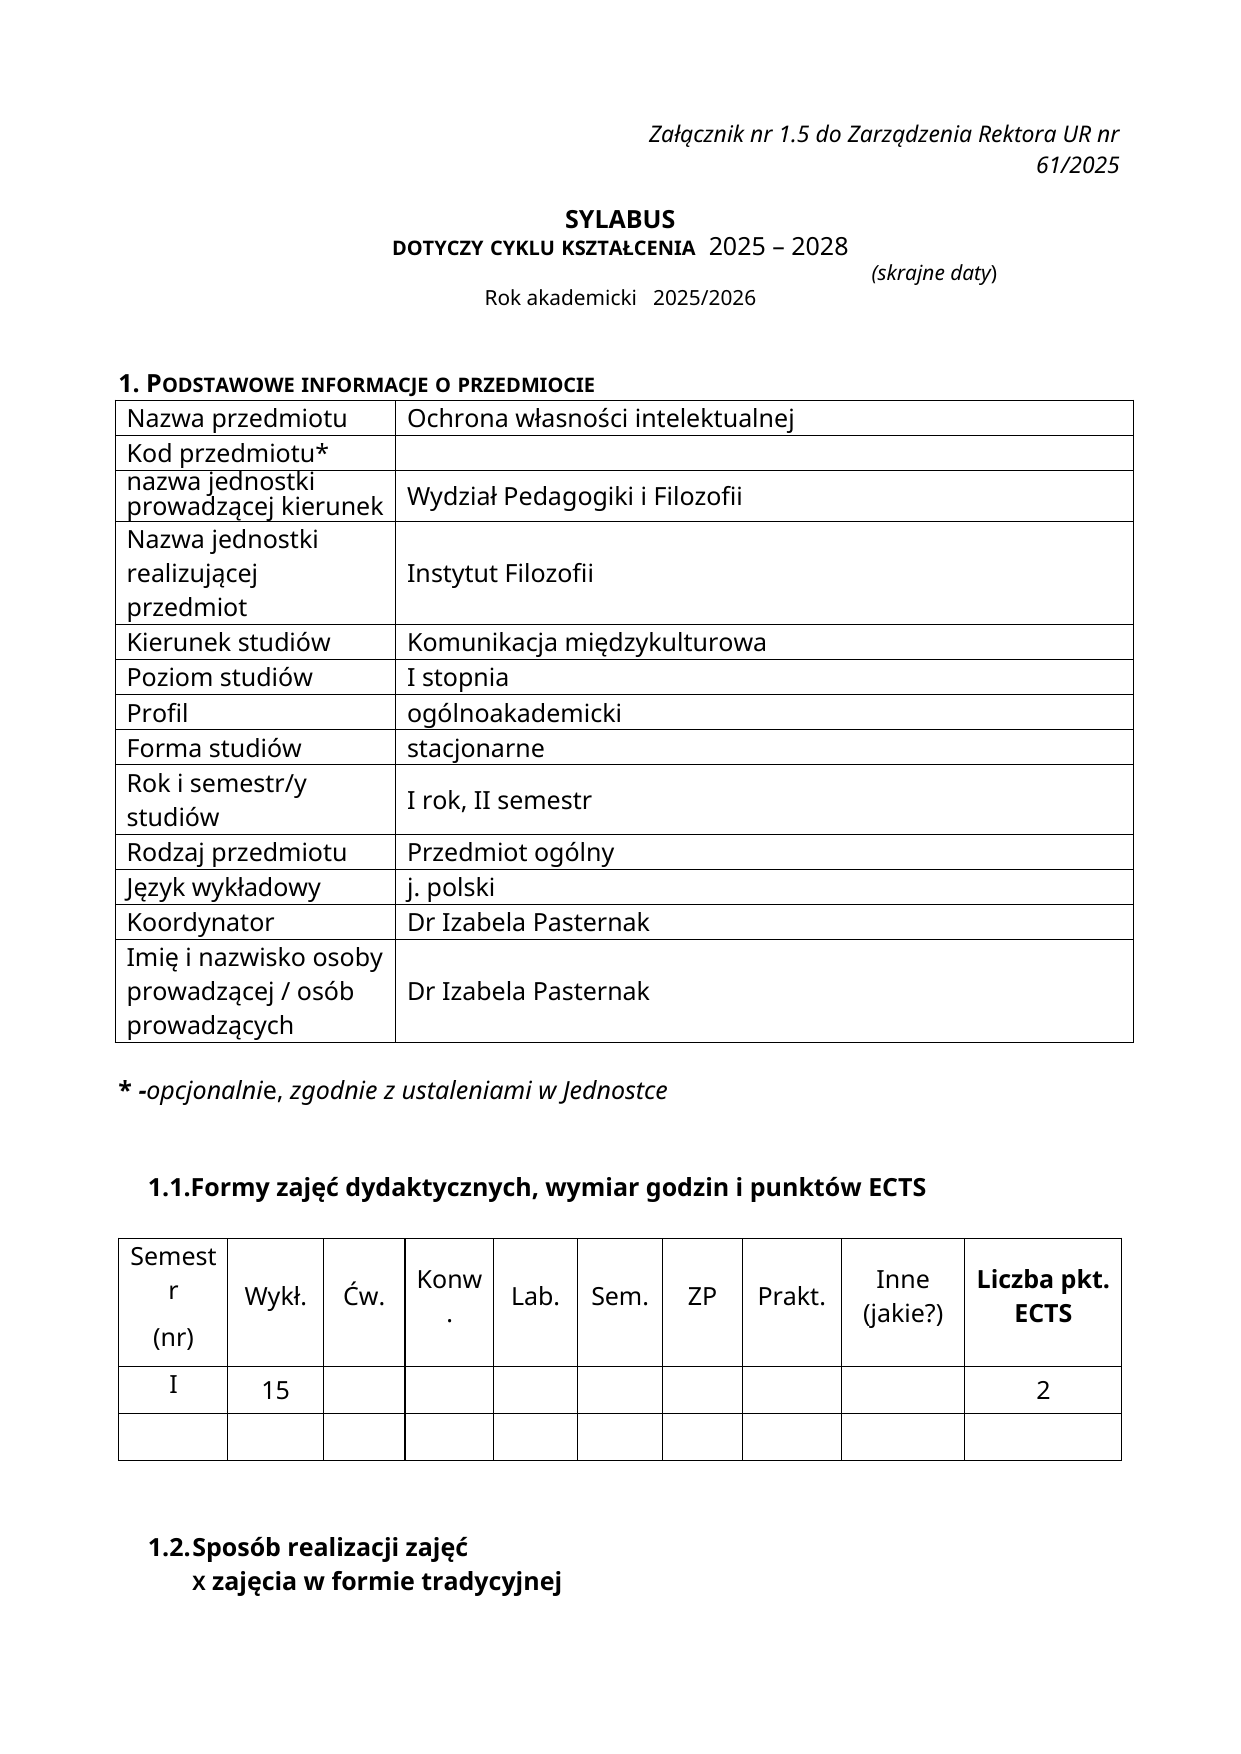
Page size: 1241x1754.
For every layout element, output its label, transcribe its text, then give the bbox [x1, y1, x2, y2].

table_cell [406, 1367, 493, 1413]
table_cell Rodzaj przedmiotu [116, 835, 395, 869]
text x zajęcia w formie tradycyjnej [192, 1563, 1122, 1598]
table_cell j. polski [396, 870, 1133, 904]
table_cell nazwa jednostki prowadzącej kierunek [116, 471, 395, 521]
table_cell Komunikacja międzykulturowa [396, 625, 1133, 659]
table_cell [663, 1414, 742, 1460]
table_cell [842, 1414, 964, 1460]
table_cell Wydział Pedagogiki i Filozofii [396, 471, 1133, 521]
table_cell I [119, 1367, 227, 1413]
table_cell [396, 436, 1133, 470]
table_cell [119, 1414, 227, 1460]
table_header Sem. [578, 1239, 662, 1366]
table_cell 2 [965, 1367, 1121, 1413]
table_cell Nazwa jednostki realizującej przedmiot [116, 522, 395, 624]
table_cell [578, 1367, 662, 1413]
table_cell Język wykładowy [116, 870, 395, 904]
table_cell [743, 1367, 841, 1413]
text 1.1.Formy zajęć dydaktycznych, wymiar godzin i punktów ECTS [148, 1169, 1122, 1204]
text Rok akademicki 2025/2026 [118, 286, 1122, 311]
table_cell [324, 1367, 404, 1413]
table_header Liczba pkt. ECTS [965, 1239, 1121, 1366]
table_header Wykł. [228, 1239, 323, 1366]
table_cell Koordynator [116, 905, 395, 939]
table_cell I stopnia [396, 660, 1133, 694]
table_cell Rok i semestr/y studiów [116, 765, 395, 833]
text * -opcjonalnie, zgodnie z ustaleniami w Jednostce [118, 1072, 1122, 1106]
table_cell Instytut Filozofii [396, 522, 1133, 624]
table_cell I rok, II semestr [396, 765, 1133, 833]
table_cell Profil [116, 695, 395, 729]
text SYLABUS [118, 201, 1122, 236]
table_header Ochrona własności intelektualnej [396, 401, 1133, 434]
text 1. Podstawowe informacje o przedmiocie [118, 365, 1122, 399]
table_cell Przedmiot ogólny [396, 835, 1133, 869]
table_cell ogólnoakademicki [396, 695, 1133, 729]
table_cell [406, 1414, 493, 1460]
table_cell [228, 1414, 323, 1460]
table_cell Forma studiów [116, 730, 395, 764]
table_cell [494, 1367, 577, 1413]
table_cell [965, 1414, 1121, 1460]
table_cell Dr Izabela Pasternak [396, 940, 1133, 1042]
text dotyczy cyklu kształcenia 2025 – 2028 [118, 236, 1122, 261]
table_cell [494, 1414, 577, 1460]
table_header Semestr (nr) [119, 1239, 227, 1366]
text 1.2. Sposób realizacji zajęć [148, 1529, 1122, 1563]
table_cell [743, 1414, 841, 1460]
table_cell Imię i nazwisko osoby prowadzącej / osób prowadzących [116, 940, 395, 1042]
text Załącznik nr 1.5 do Zarządzenia Rektora UR nr 61/2025 [118, 118, 1122, 181]
table_cell Poziom studiów [116, 660, 395, 694]
table_header ZP [663, 1239, 742, 1366]
table_cell Dr Izabela Pasternak [396, 905, 1133, 939]
table_header Lab. [494, 1239, 577, 1366]
table_cell [842, 1367, 964, 1413]
table_cell Kierunek studiów [116, 625, 395, 659]
table_cell [324, 1414, 404, 1460]
table_cell [578, 1414, 662, 1460]
table_header Prakt. [743, 1239, 841, 1366]
table_header Nazwa przedmiotu [116, 401, 395, 434]
table_cell Kod przedmiotu* [116, 436, 395, 470]
table_cell [663, 1367, 742, 1413]
table_cell stacjonarne [396, 730, 1133, 764]
table_header Ćw. [324, 1239, 404, 1366]
table_cell 15 [228, 1367, 323, 1413]
text (skrajne daty) [118, 261, 1122, 286]
table_header Inne (jakie?) [842, 1239, 964, 1366]
table_header Konw. [406, 1239, 493, 1366]
